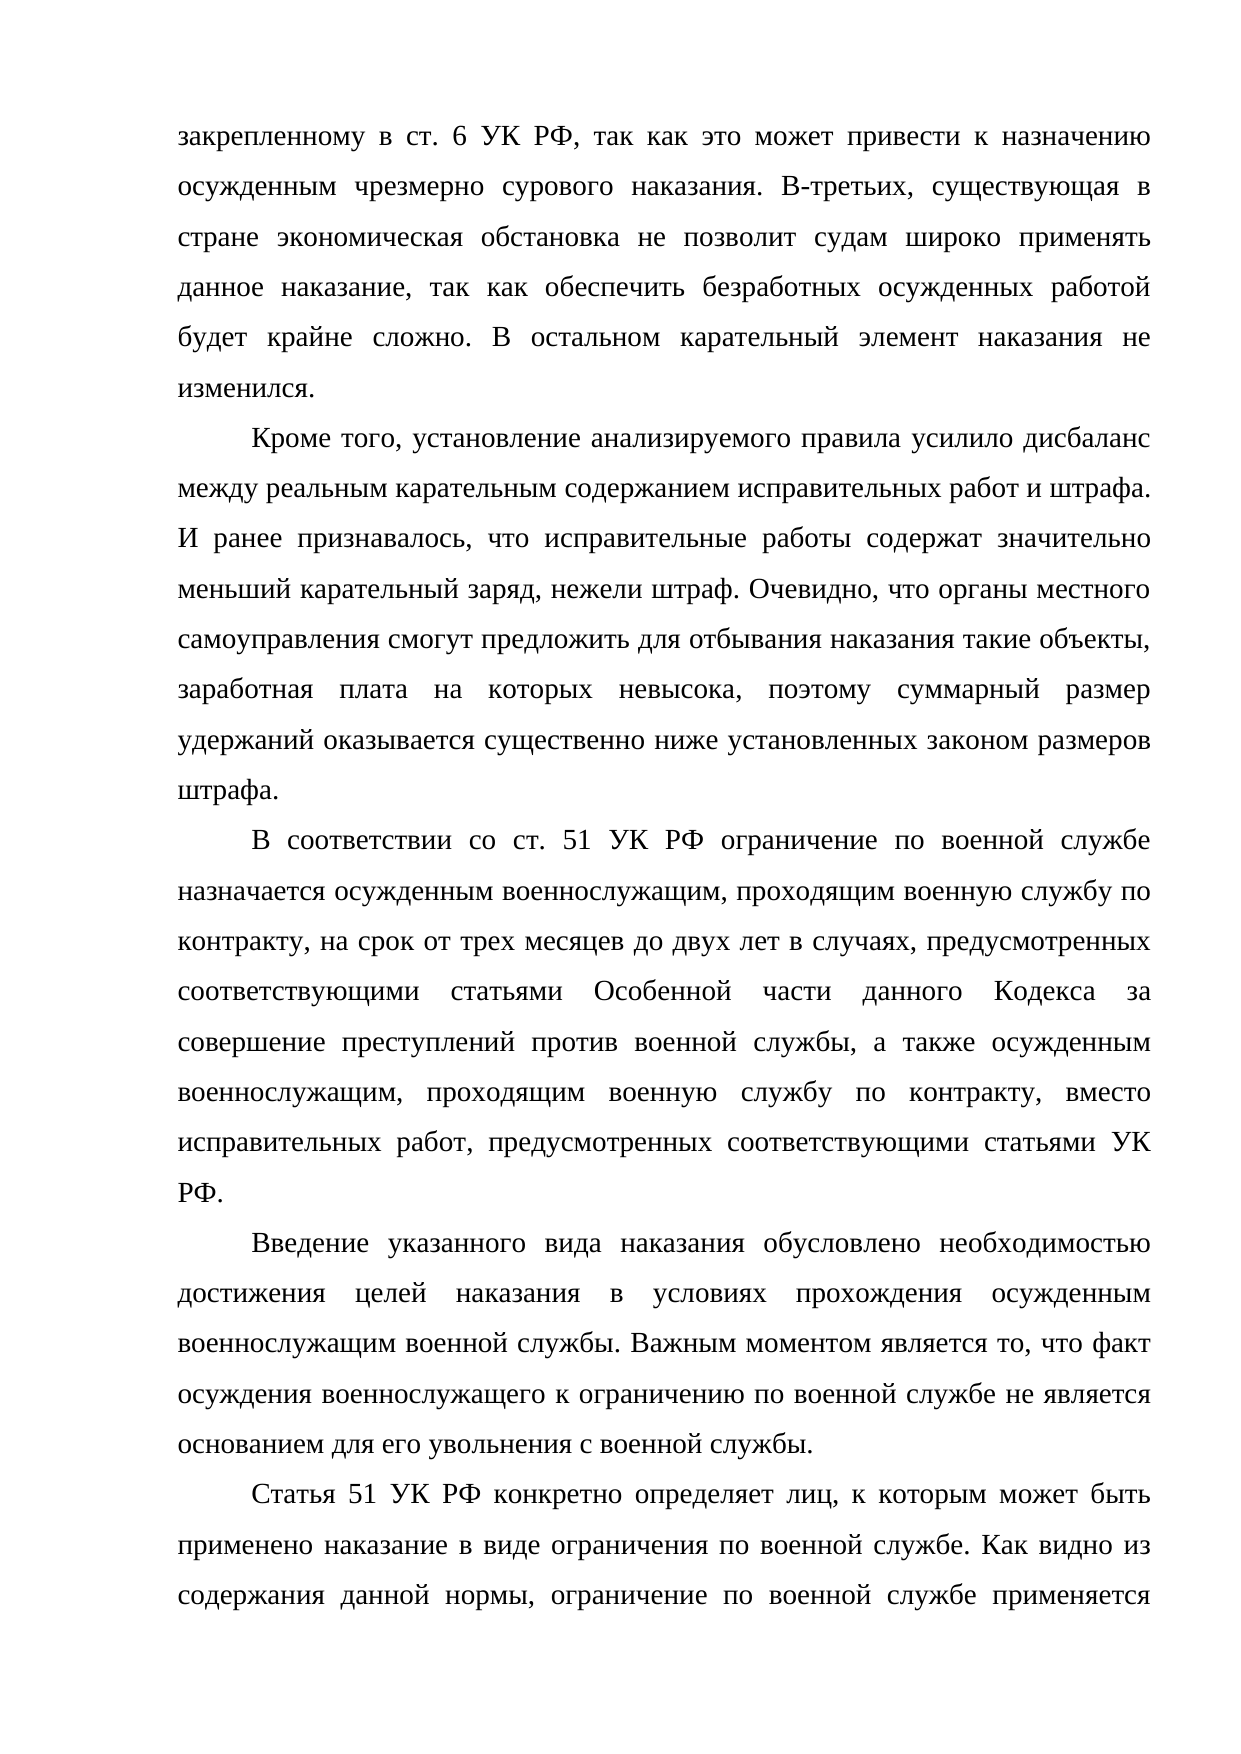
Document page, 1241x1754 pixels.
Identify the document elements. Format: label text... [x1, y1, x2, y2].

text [177, 1477, 1152, 1611]
text Введение указанного вида наказания обусловлено необходимостью достижения целей наказания в условиях прохождения осужденным военнослужащим военной службы. Важным моментом является то, что факт осуждения военнослужащего к ограничению по военной службе не является основанием для его увольнения с военной службы. [177, 1225, 1152, 1460]
text Кроме того, установление анализируемого правила усилило дисбаланс между реальным карательным содержанием исправительных работ и штрафа. И ранее признавалось, что исправительные работы содержат значительно меньший карательный заряд, нежели штраф. Очевидно, что органы местного самоуправления смогут предложить для отбывания наказания такие объекты, заработная плата на которых невысока, поэтому суммарный размер удержаний оказывается существенно ниже установленных законом размеров штрафа. [177, 420, 1152, 806]
text В соответствии со ст. 51 УК РФ ограничение по военной службе назначается осужденным военнослужащим, проходящим военную службу по контракту, на срок от трех месяцев до двух лет в случаях, предусмотренных соответствующими статьями Особенной части данного Кодекса за совершение преступлений против военной службы, а также осужденным военнослужащим, проходящим военную службу по контракту, вместо исправительных работ, предусмотренных соответствующими статьями УК РФ. [177, 822, 1152, 1208]
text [177, 118, 1152, 403]
